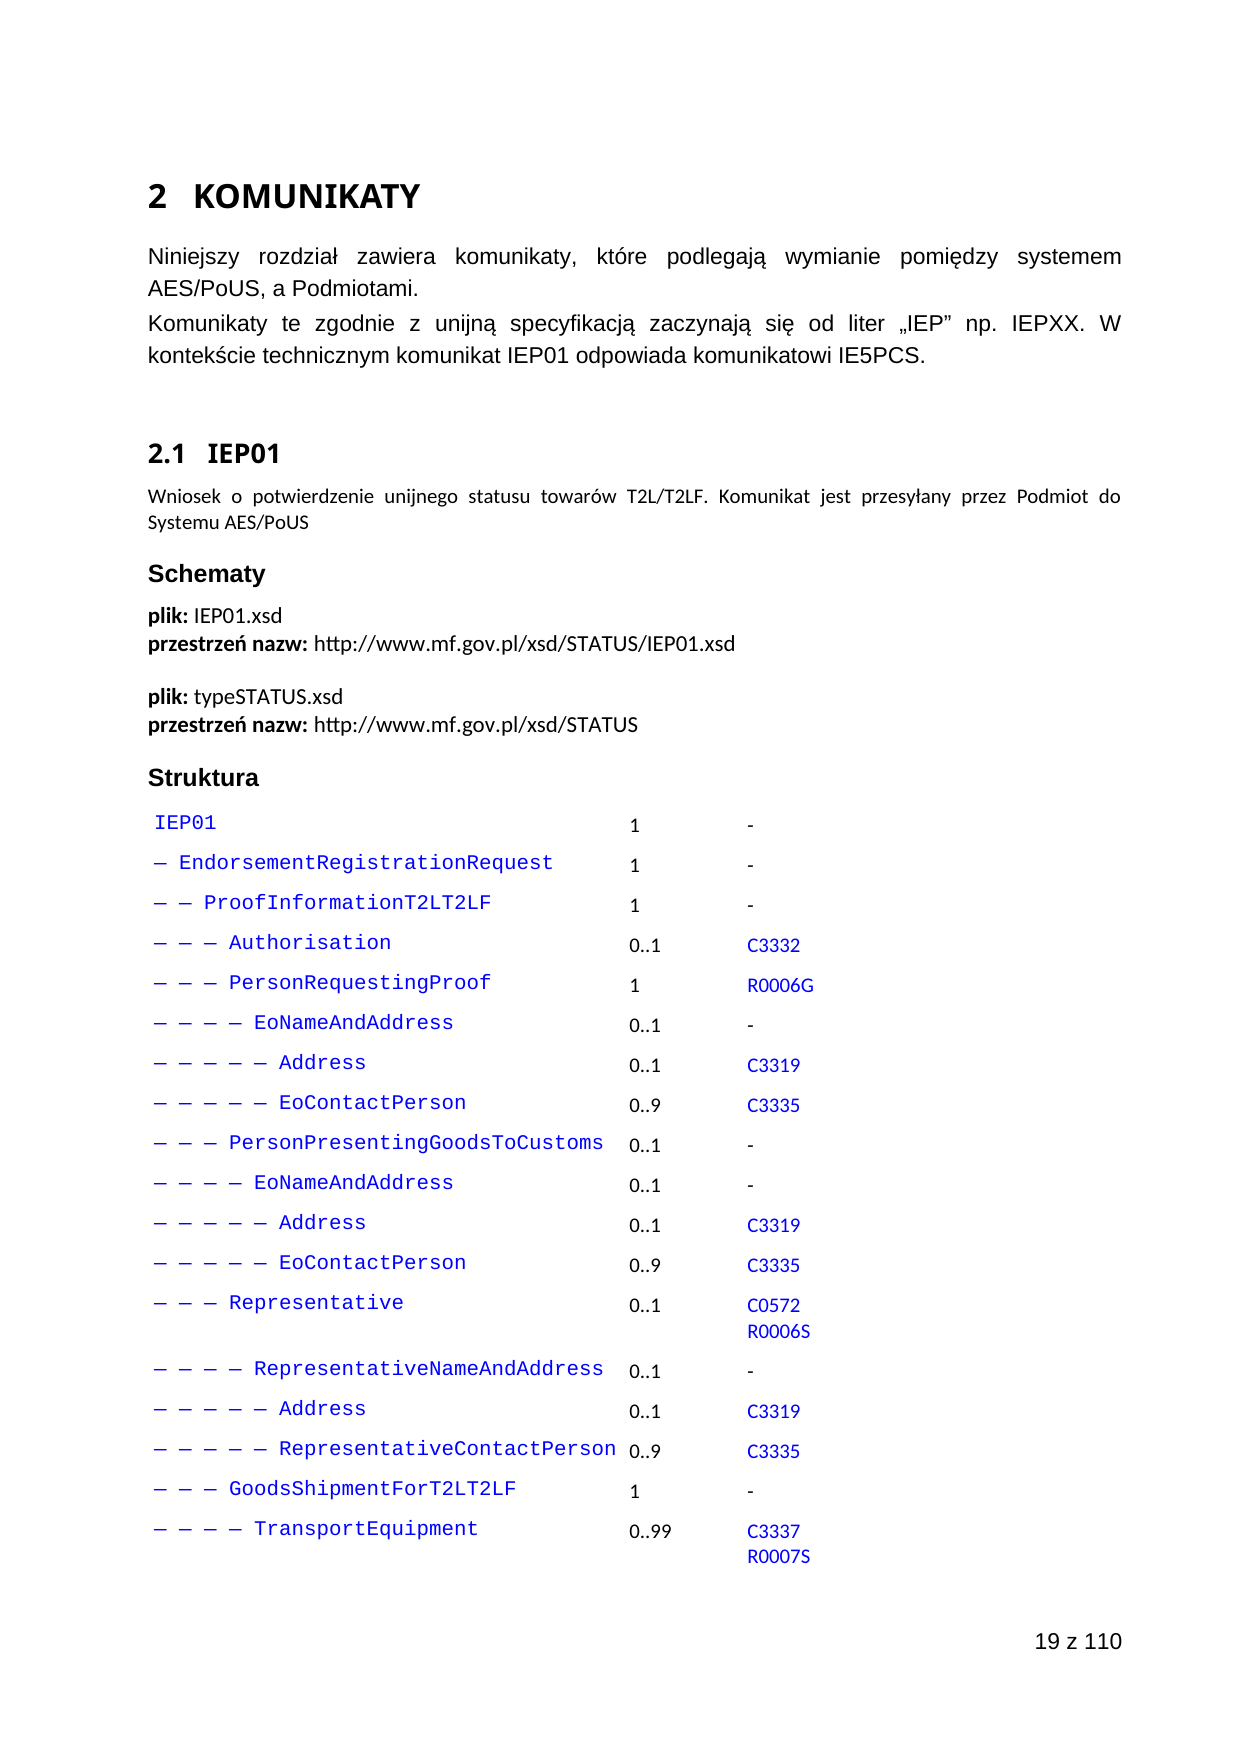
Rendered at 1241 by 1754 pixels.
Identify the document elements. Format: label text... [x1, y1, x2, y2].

text Struktura [148, 763, 1122, 792]
table_cell 0..9 [623, 1430, 741, 1469]
table_cell — — — — — Address [148, 1204, 623, 1244]
table_cell 0..1 [623, 1204, 741, 1244]
table_cell — — — Representative [148, 1284, 623, 1349]
text plik: IEP01.xsd przestrzeń nazw: http://www.mf.gov.pl/xsd/STATUS/IEP01.xsd [148, 601, 1122, 657]
table_cell — — — — — Address [148, 1390, 623, 1429]
table_cell C3335 [741, 1084, 859, 1124]
table_cell 0..9 [623, 1084, 741, 1124]
subtitle KOMUNIKATY [148, 173, 1122, 218]
table_header IEP01 [148, 804, 623, 844]
table_cell C3319 [741, 1044, 859, 1084]
table_cell - [741, 1350, 859, 1389]
table_cell — — — — — EoContactPerson [148, 1244, 623, 1284]
table_cell 1 [623, 884, 741, 924]
table_cell — — — GoodsShipmentForT2LT2LF [148, 1470, 623, 1509]
table_cell C0572 R0006S [741, 1284, 859, 1349]
text plik: typeSTATUS.xsd przestrzeń nazw: http://www.mf.gov.pl/xsd/STATUS [148, 682, 1122, 738]
table_cell 0..1 [623, 1164, 741, 1204]
table_cell — — — — EoNameAndAddress [148, 1164, 623, 1204]
table_cell — — — PersonPresentingGoodsToCustoms [148, 1124, 623, 1164]
table_header - [741, 804, 859, 844]
text Schematy [148, 559, 1122, 588]
table_cell 0..1 [623, 1390, 741, 1429]
table_cell — EndorsementRegistrationRequest [148, 844, 623, 884]
table_cell — — — PersonRequestingProof [148, 964, 623, 1004]
table_cell - [741, 1164, 859, 1204]
table_cell 0..1 [623, 1124, 741, 1164]
table_cell - [741, 884, 859, 924]
table_cell 0..99 [623, 1510, 741, 1575]
table_cell - [741, 1470, 859, 1509]
table_cell — — — — TransportEquipment [148, 1510, 623, 1575]
table_cell — — — — RepresentativeNameAndAddress [148, 1350, 623, 1389]
table_cell R0006G [741, 964, 859, 1004]
table_cell 0..1 [623, 1004, 741, 1044]
table_cell C3335 [741, 1244, 859, 1284]
text Wniosek o potwierdzenie unijnego statusu towarów T2L/T2LF. Komunikat jest przesyłany przez Podmiot do Systemu AES/PoUS [148, 484, 1122, 534]
table_cell - [741, 1124, 859, 1164]
table_cell C3332 [741, 924, 859, 964]
subtitle IEP01 [148, 434, 1122, 471]
table_cell 0..1 [623, 1284, 741, 1349]
table_cell — — ProofInformationT2LT2LF [148, 884, 623, 924]
table_cell — — — — — Address [148, 1044, 623, 1084]
table_cell 1 [623, 964, 741, 1004]
table_cell 0..1 [623, 1044, 741, 1084]
table_cell - [741, 844, 859, 884]
table_cell — — — — — RepresentativeContactPerson [148, 1430, 623, 1469]
table_cell — — — — — EoContactPerson [148, 1084, 623, 1124]
table_cell 0..1 [623, 924, 741, 964]
table_cell 1 [623, 844, 741, 884]
table_cell C3319 [741, 1204, 859, 1244]
table_cell 0..9 [623, 1244, 741, 1284]
table_header 1 [623, 804, 741, 844]
table_cell C3319 [741, 1390, 859, 1429]
table_cell — — — — EoNameAndAddress [148, 1004, 623, 1044]
table_cell - [741, 1004, 859, 1044]
table_cell C3335 [741, 1430, 859, 1469]
table_cell 1 [623, 1470, 741, 1509]
table_cell C3337 R0007S [741, 1510, 859, 1575]
text Niniejszy rozdział zawiera komunikaty, które podlegają wymianie pomiędzy systemem AES/PoUS, a Podmiotami. [148, 243, 1122, 301]
table_cell 0..1 [623, 1350, 741, 1389]
text Komunikaty te zgodnie z unijną specyfikacją zaczynają się od liter „IEP” np. IEPXX. W kontekście technicznym komunikat IEP01 odpowiada komunikatowi IE5PCS. [148, 310, 1122, 368]
table_cell — — — Authorisation [148, 924, 623, 964]
